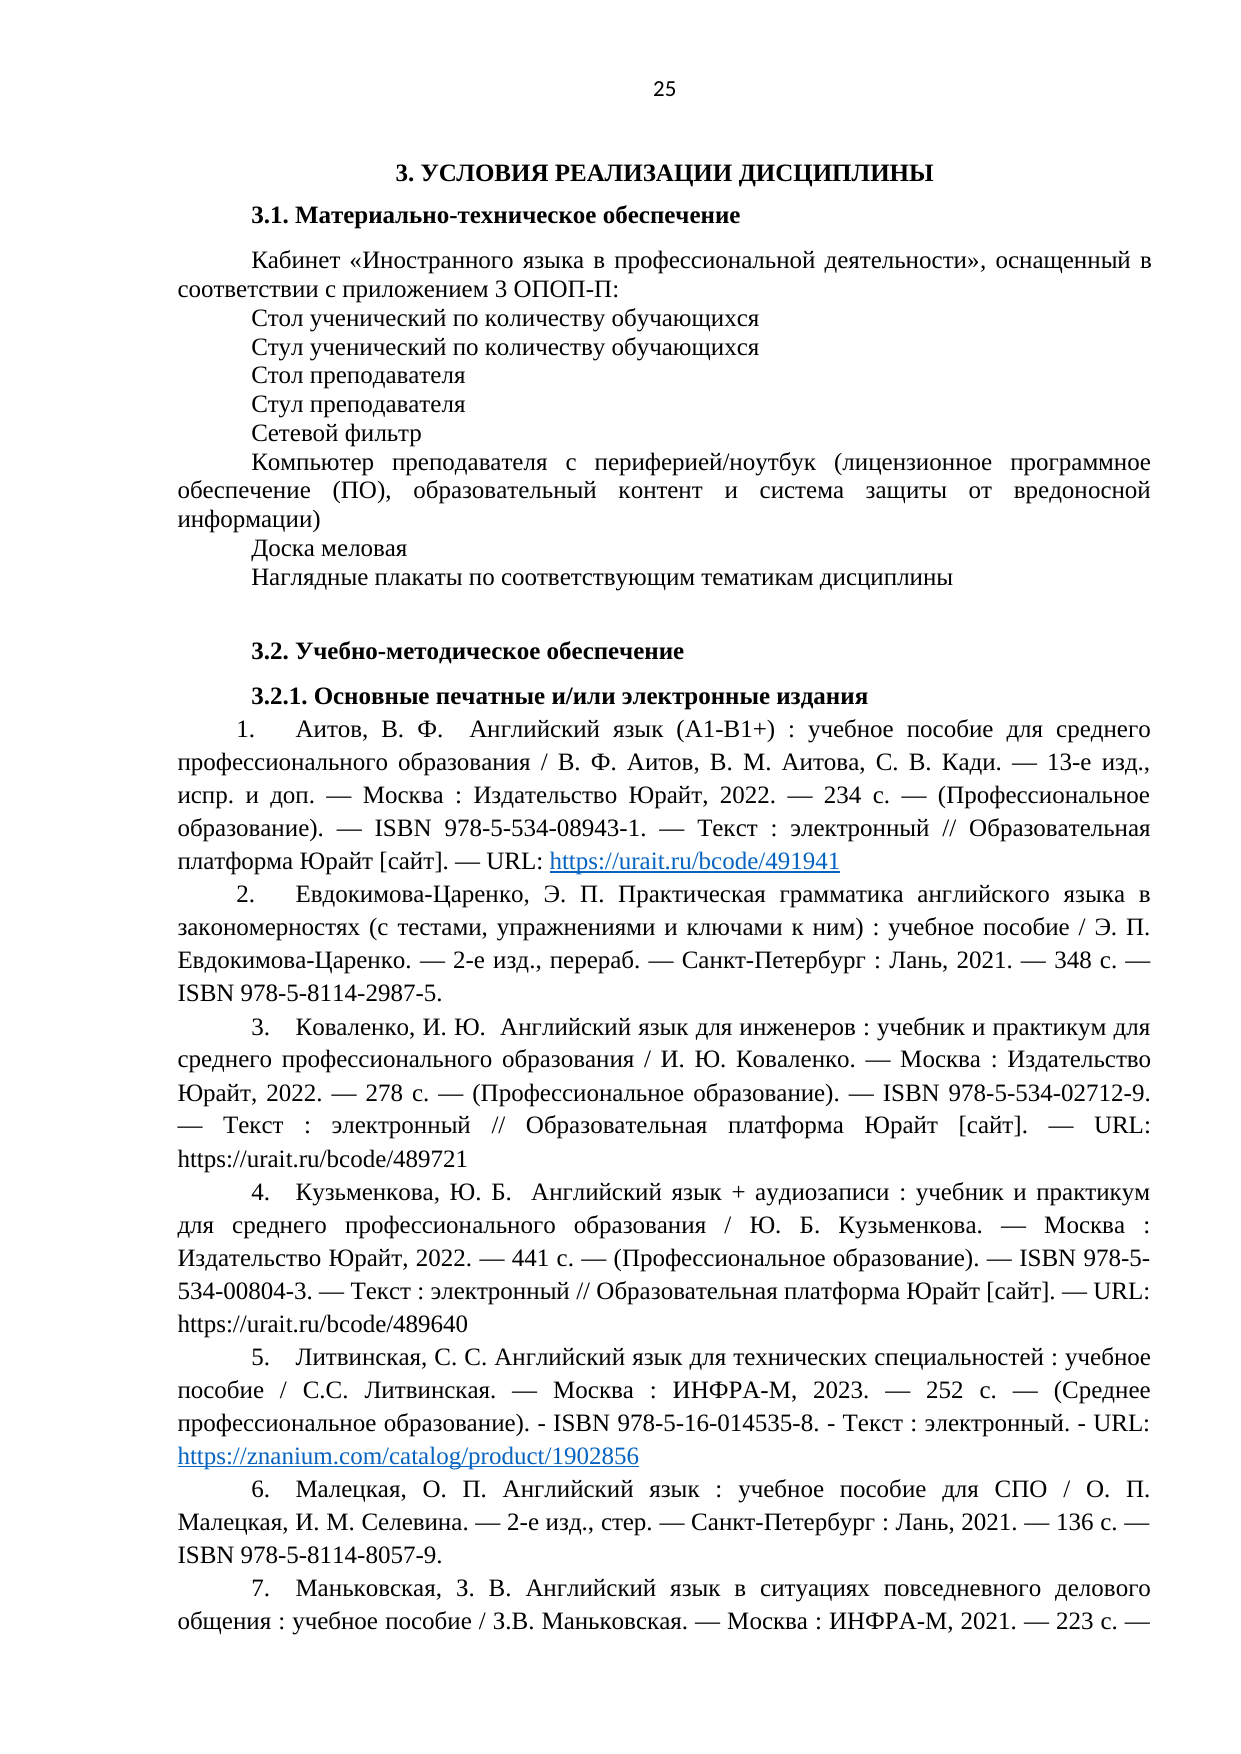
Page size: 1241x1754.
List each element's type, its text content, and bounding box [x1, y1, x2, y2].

text Сетевой фильтр [177, 418, 1152, 447]
list Литвинская, С. С. Английский язык для технических специальностей : учебное пособие / С.С. Литвинская. — Москва : ИНФРА-М, 2023. — 252 c. — (Среднее профессиональное образование). - ISBN 978-5-16-014535-8. - Текст : электронный. - URL: https://znanium.com/catalog/product/1902856 [177, 1342, 1152, 1469]
text Стол преподавателя [177, 360, 1152, 389]
list Малецкая, О. П. Английский язык : учебное пособие для СПО / О. П. Малецкая, И. М. Селевина. — 2-е изд., стер. — Санкт-Петербург : Лань, 2021. — 136 с. — ISBN 978-5-8114-8057-9. [177, 1474, 1152, 1569]
text Стул преподавателя [177, 389, 1152, 418]
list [177, 1573, 1152, 1635]
list Евдокимова-Царенко, Э. П. Практическая грамматика английского языка в закономерностях (с тестами, упражнениями и ключами к ним) : учебное пособие / Э. П. Евдокимова-Царенко. — 2-е изд., перераб. — Санкт-Петербург : Лань, 2021. — 348 с. — ISBN 978-5-8114-2987-5. [177, 879, 1152, 1007]
list Кузьменкова, Ю. Б. Английский язык + аудиозаписи : учебник и практикум для среднего профессионального образования / Ю. Б. Кузьменкова. — Москва : Издательство Юрайт, 2022. — 441 с. — (Профессиональное образование). — ISBN 978-5-534-00804-3. — Текст : электронный // Образовательная платформа Юрайт [сайт]. — URL: https://urait.ru/bcode/489640 [177, 1177, 1152, 1337]
text Доска меловая [177, 533, 1152, 562]
text 3. Условия реализации ДИСЦИПЛИНЫ [177, 158, 1152, 187]
text Наглядные плакаты по соответствующим тематикам дисциплины [177, 562, 1152, 590]
text 3.1. Материально-техническое обеспечение [177, 200, 1152, 228]
list 3.2.1. Основные печатные и/или электронные издания [177, 681, 1152, 710]
text 3.2. Учебно-методическое обеспечение [177, 636, 1152, 664]
list Аитов, В. Ф. Английский язык (А1-В1+) : учебное пособие для среднего профессионального образования / В. Ф. Аитов, В. М. Аитова, С. В. Кади. — 13-е изд., испр. и доп. — Москва : Издательство Юрайт, 2022. — 234 с. — (Профессиональное образование). — ISBN 978-5-534-08943-1. — Текст : электронный // Образовательная платформа Юрайт [сайт]. — URL: https://urait.ru/bcode/491941 [177, 714, 1152, 875]
text Кабинет «Иностранного языка в профессиональной деятельности», оснащенный в соответствии с приложением 3 ОПОП-П: [177, 245, 1152, 303]
text Стул ученический по количеству обучающихся [177, 332, 1152, 360]
text Компьютер преподавателя с периферией/ноутбук (лицензионное программное обеспечение (ПО), образовательный контент и система защиты от вредоносной информации) [177, 447, 1152, 533]
text Стол ученический по количеству обучающихся [177, 303, 1152, 332]
list Коваленко, И. Ю. Английский язык для инженеров : учебник и практикум для среднего профессионального образования / И. Ю. Коваленко. — Москва : Издательство Юрайт, 2022. — 278 с. — (Профессиональное образование). — ISBN 978-5-534-02712-9. — Текст : электронный // Образовательная платформа Юрайт [сайт]. — URL: https://urait.ru/bcode/489721 [177, 1012, 1152, 1172]
